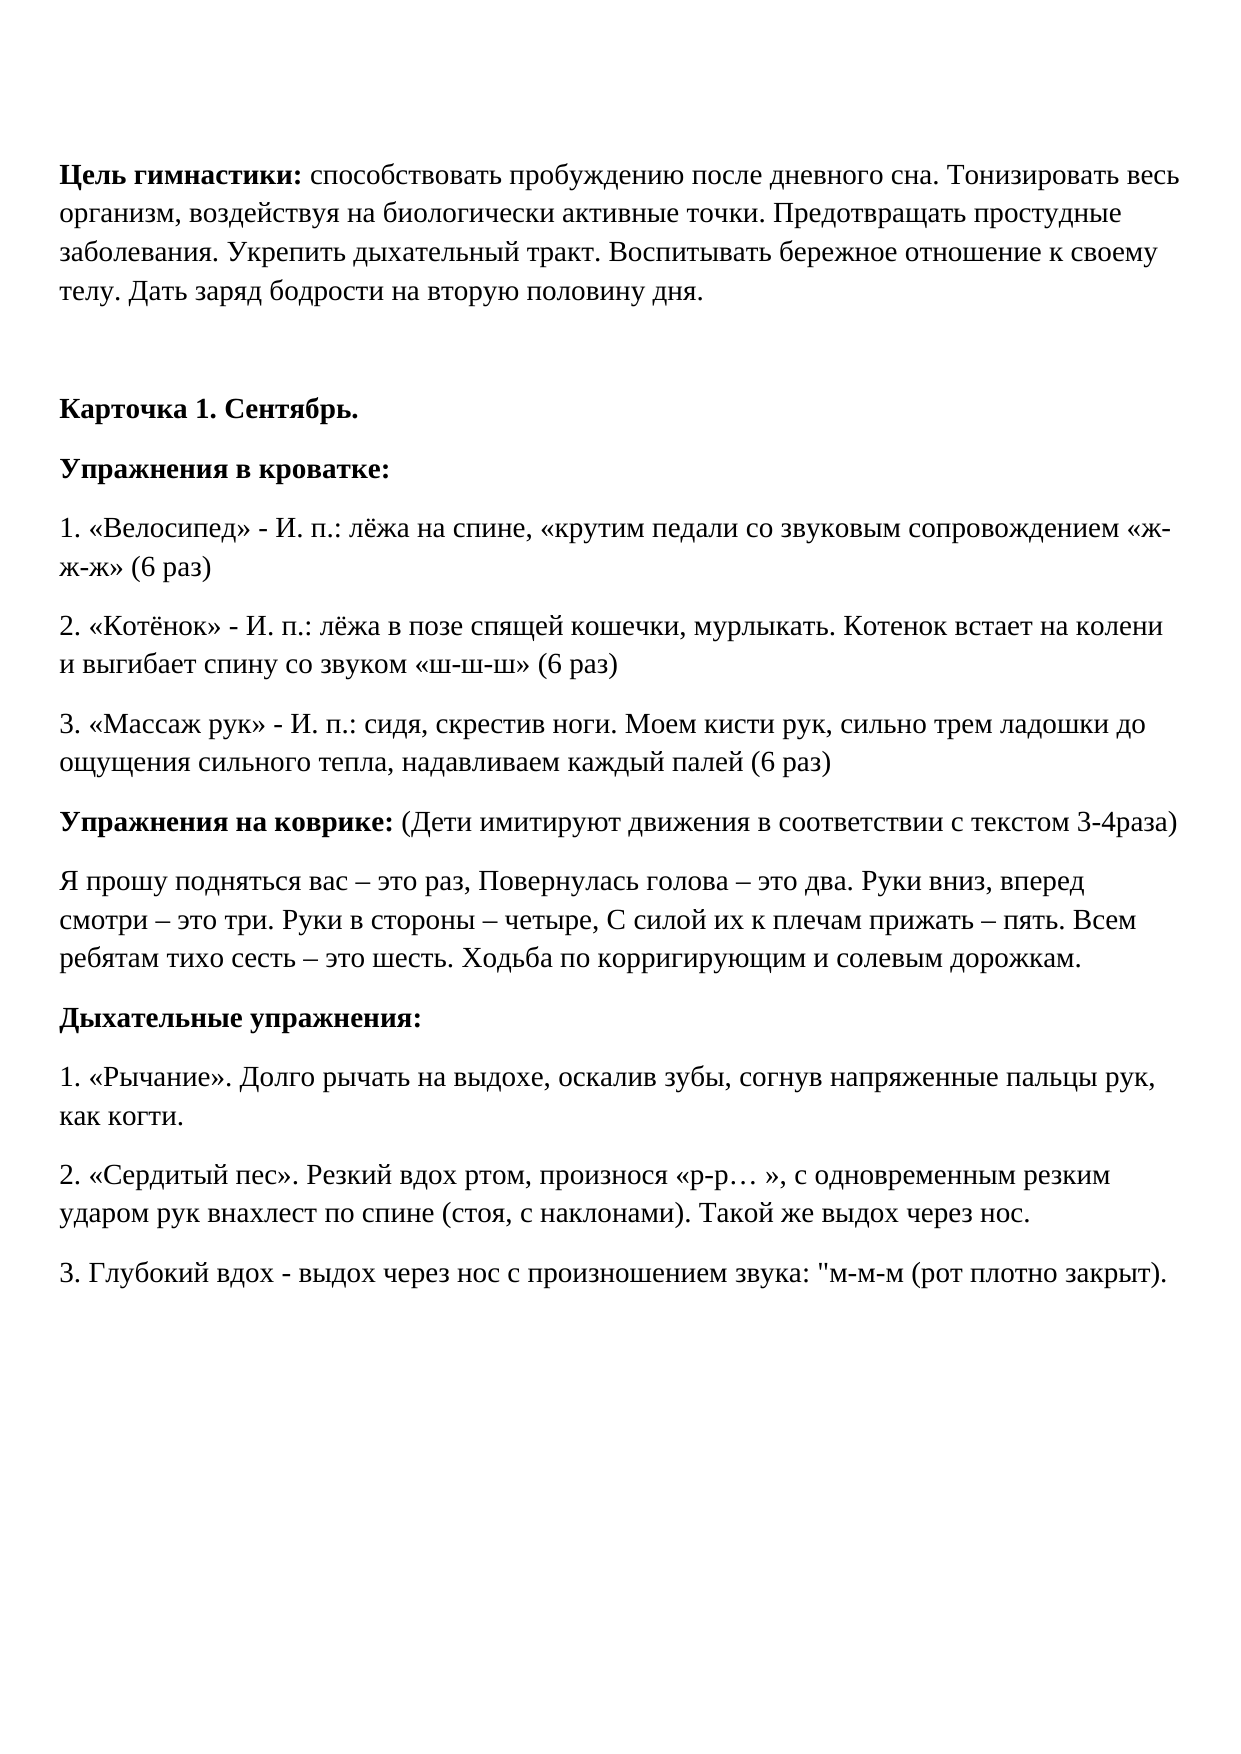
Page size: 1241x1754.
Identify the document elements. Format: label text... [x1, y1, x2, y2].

text 1. «Рычание». Долго рычать на выдохе, оскалив зубы, согнув напряженные пальцы рук, как когти. [59, 1059, 1181, 1131]
text Дыхательные упражнения: [59, 1000, 1181, 1033]
text Карточка 1. Сентябрь. [59, 391, 1181, 425]
text 2. «Котёнок» - И. п.: лёжа в позе спящей кошечки, мурлыкать. Котенок встает на колени и выгибает спину со звуком «ш-ш-ш» (6 раз) [59, 608, 1181, 680]
text 3. Глубокий вдох - выдох через нос с произношением звука: "м-м-м (рот плотно закрыт). [59, 1255, 1181, 1288]
text Упражнения в кроватке: [59, 451, 1181, 484]
text 3. «Массаж рук» - И. п.: сидя, скрестив ноги. Моем кисти рук, сильно трем ладошки до ощущения сильного тепла, надавливаем каждый палей (6 раз) [59, 706, 1181, 778]
text 1. «Велосипед» - И. п.: лёжа на спине, «крутим педали со звуковым сопровождением «ж-ж-ж» (6 раз) [59, 510, 1181, 582]
text Упражнения на коврике: (Дети имитируют движения в соответствии с текстом 3-4раза) [59, 804, 1181, 837]
text Я прошу подняться вас – это раз, Повернулась голова – это два. Руки вниз, вперед смотри – это три. Руки в стороны – четыре, С силой их к плечам прижать – пять. Всем ребятам тихо сесть – это шесть. Ходьба по корригирующим и солевым дорожкам. [59, 863, 1181, 974]
text Цель гимнастики: способствовать пробуждению после дневного сна. Тонизировать весь организм, воздействуя на биологически активные точки. Предотвращать простудные заболевания. Укрепить дыхательный тракт. Воспитывать бережное отношение к своему телу. Дать заряд бодрости на вторую половину дня. [59, 157, 1181, 306]
text 2. «Сердитый пес». Резкий вдох ртом, произнося «р-р… », с одновременным резким ударом рук внахлест по спине (стоя, с наклонами). Такой же выдох через нос. [59, 1157, 1181, 1229]
